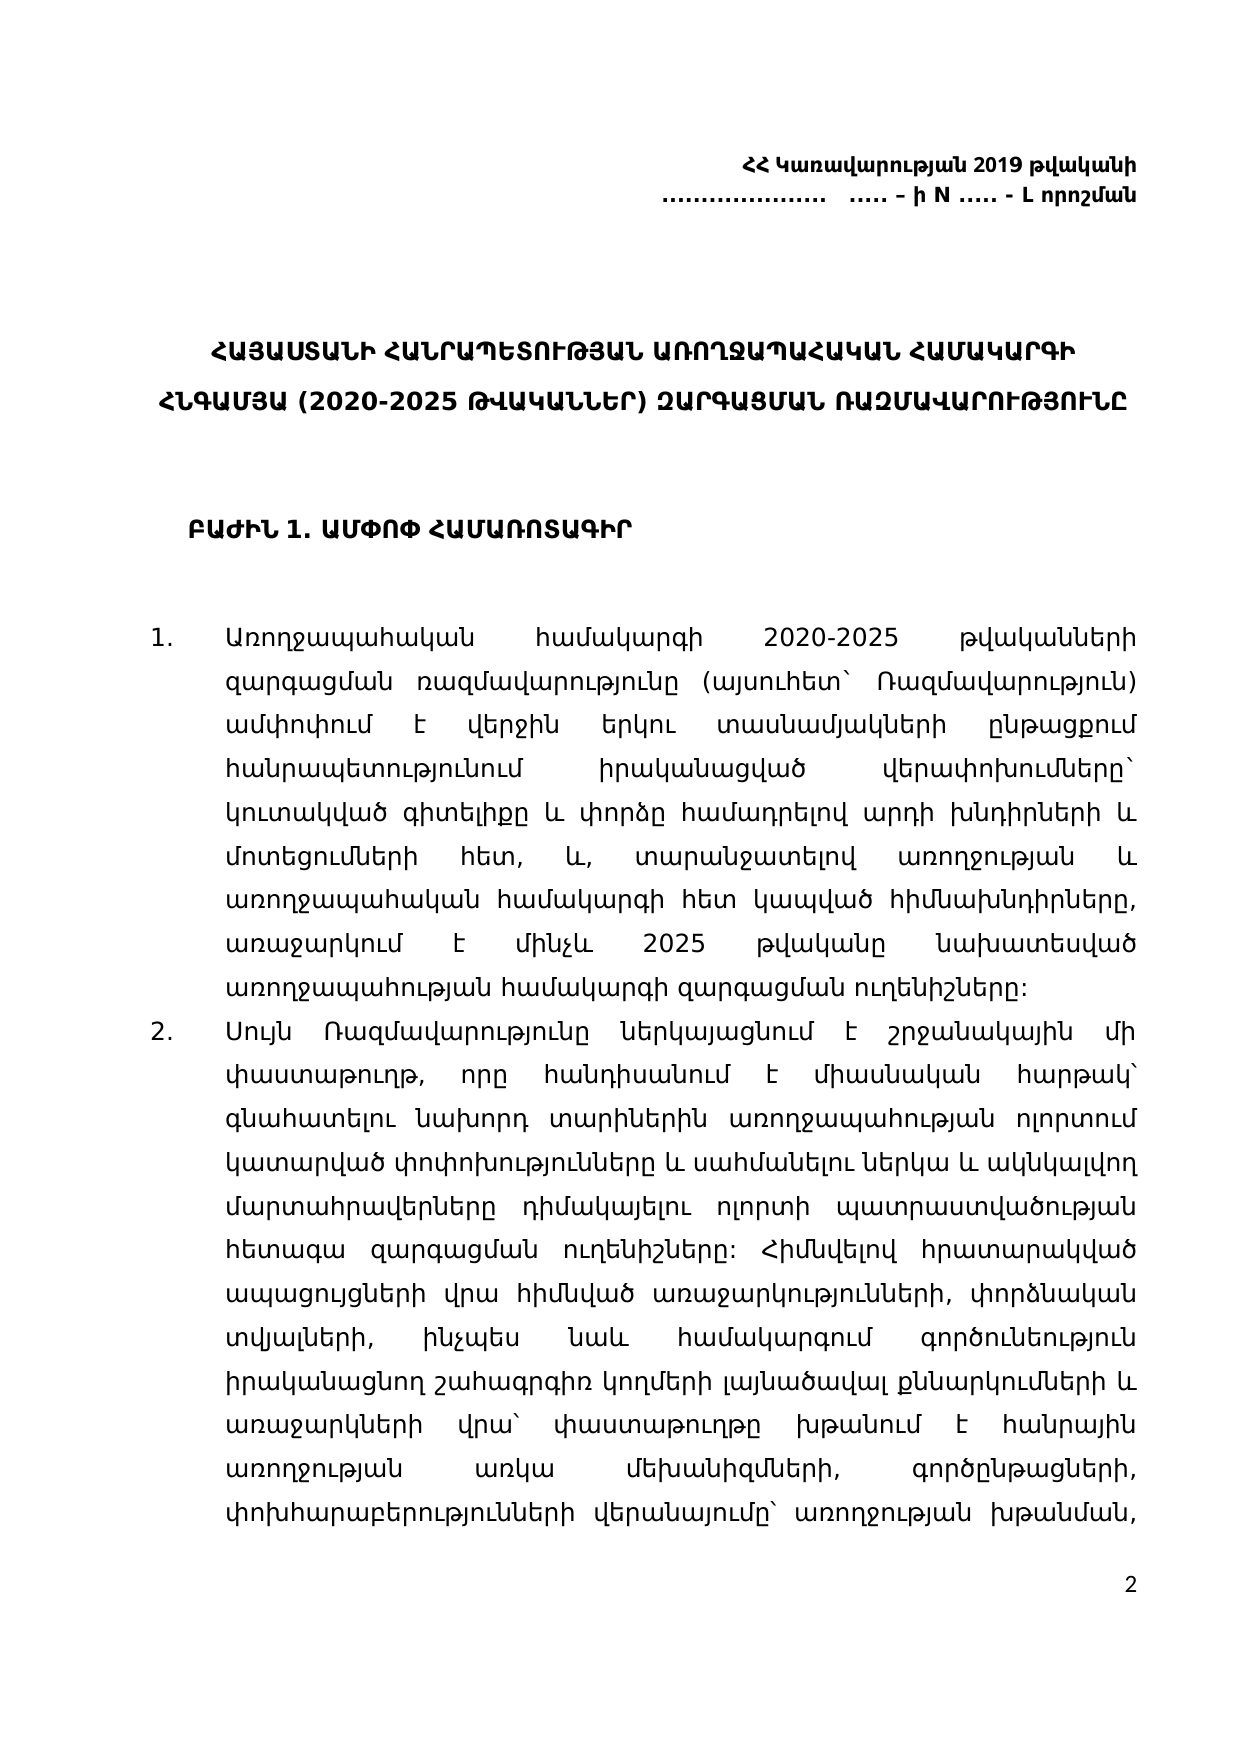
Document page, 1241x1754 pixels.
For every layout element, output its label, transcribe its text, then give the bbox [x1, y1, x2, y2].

list Առողջապահական համակարգի 2020-2025 թվականների զարգացման ռազմավարությունը (այսուհետ` Ռազմավարություն) ամփոփում է վերջին երկու տասնամյակների ընթացքում հանրապետությունում իրականացված վերափոխումները` կուտակված գիտելիքը և փորձը համադրելով արդի խնդիրների և մոտեցումների հետ, և, տարանջատելով առողջության և առողջապահական համակարգի հետ կապված հիմնախնդիրները, առաջարկում է մինչև 2025 թվականը նախատեսված առողջապահության համակարգի զարգացման ուղենիշները: [150, 623, 1137, 1002]
text ՀԱՅԱՍՏԱՆԻ ՀԱՆՐԱՊԵՏՈՒԹՅԱՆ ԱՌՈՂՋԱՊԱՀԱԿԱՆ ՀԱՄԱԿԱՐԳԻ ՀՆԳԱՄՅԱ (2020-2025 ԹՎԱԿԱՆՆԵՐ) ԶԱՐԳԱՑՄԱՆ ՌԱԶՄԱՎԱՐՈՒԹՅՈՒՆԸ [150, 337, 1137, 417]
subtitle ԲԱԺԻՆ 1. ԱՄՓՈՓ ՀԱՄԱՌՈՏԱԳԻՐ [187, 511, 1137, 546]
text ՀՀ Կառավարության 2019 թվականի [150, 150, 1137, 178]
text ..................... ..... – ի N ..... - Լ որոշման [150, 181, 1137, 209]
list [150, 1017, 1137, 1527]
